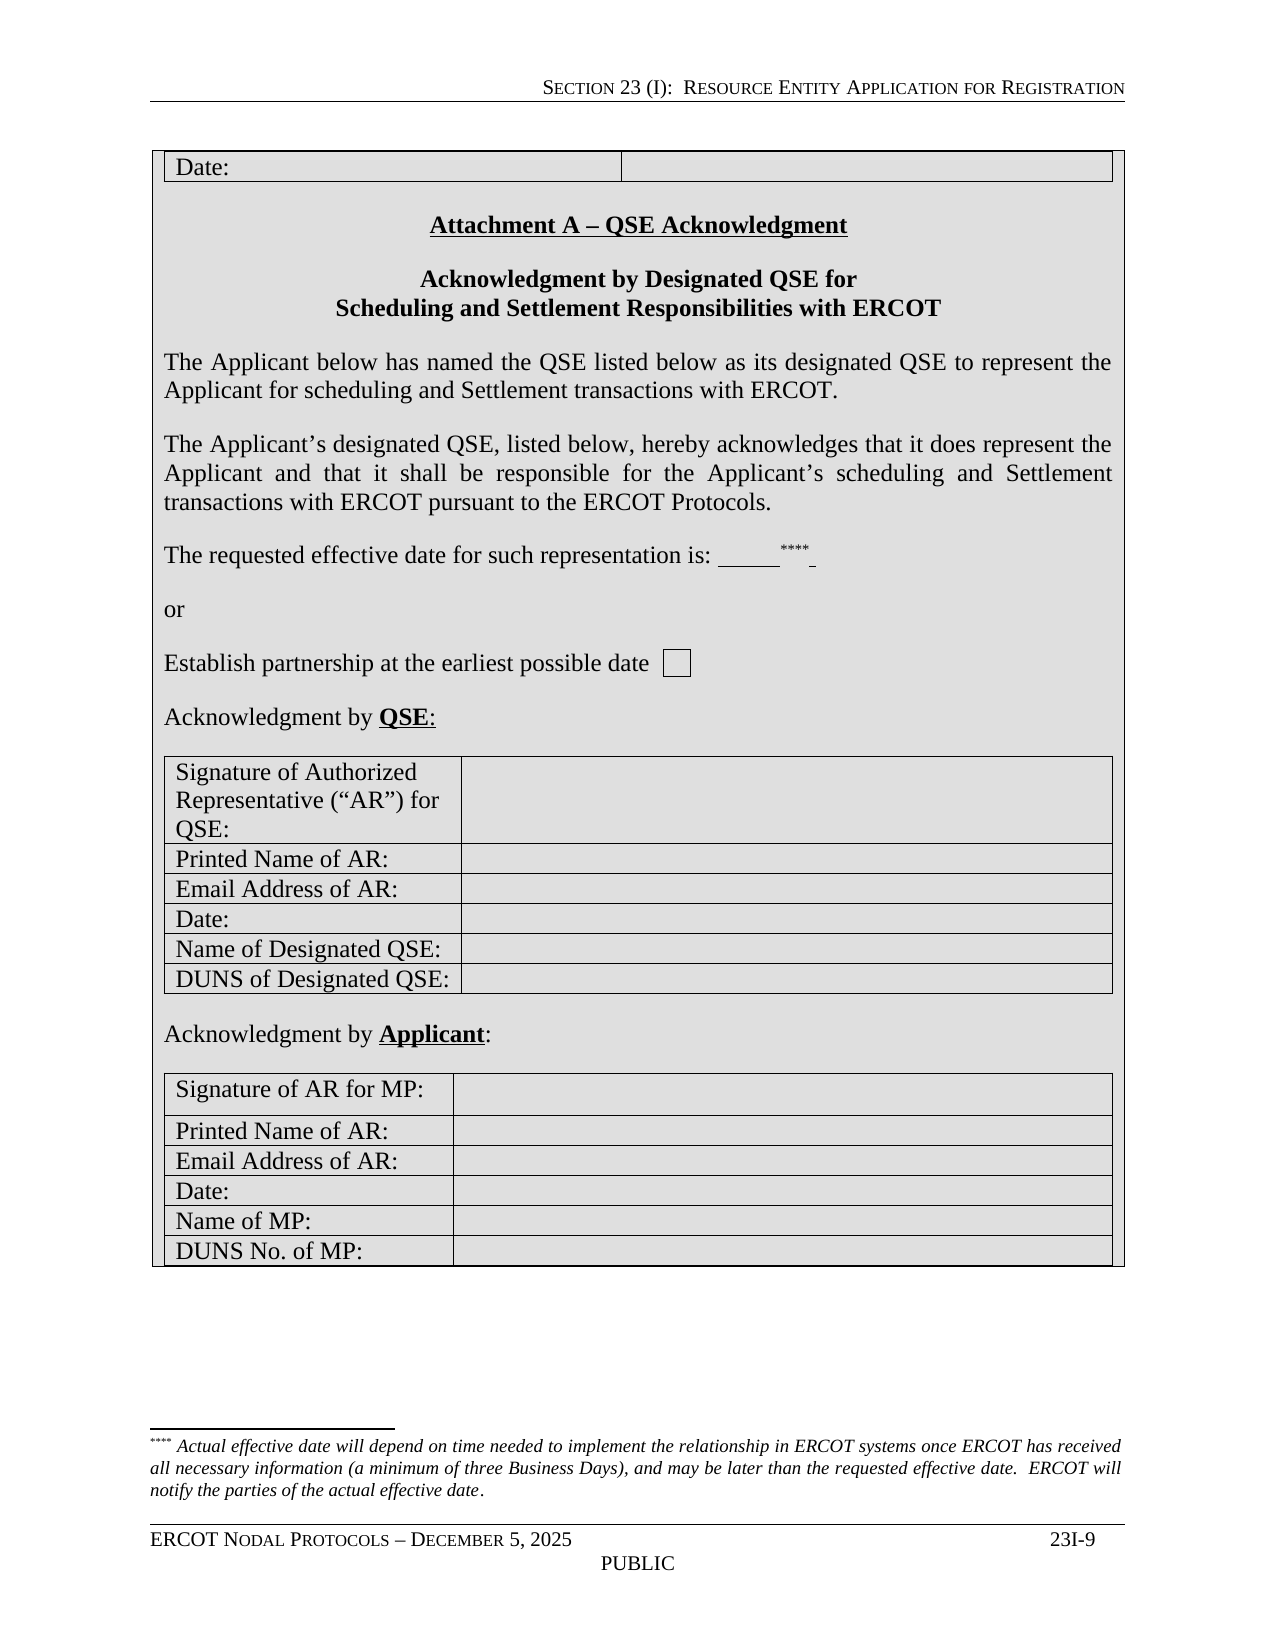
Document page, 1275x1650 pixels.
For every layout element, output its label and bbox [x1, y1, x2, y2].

table_header [153, 151, 1124, 1266]
